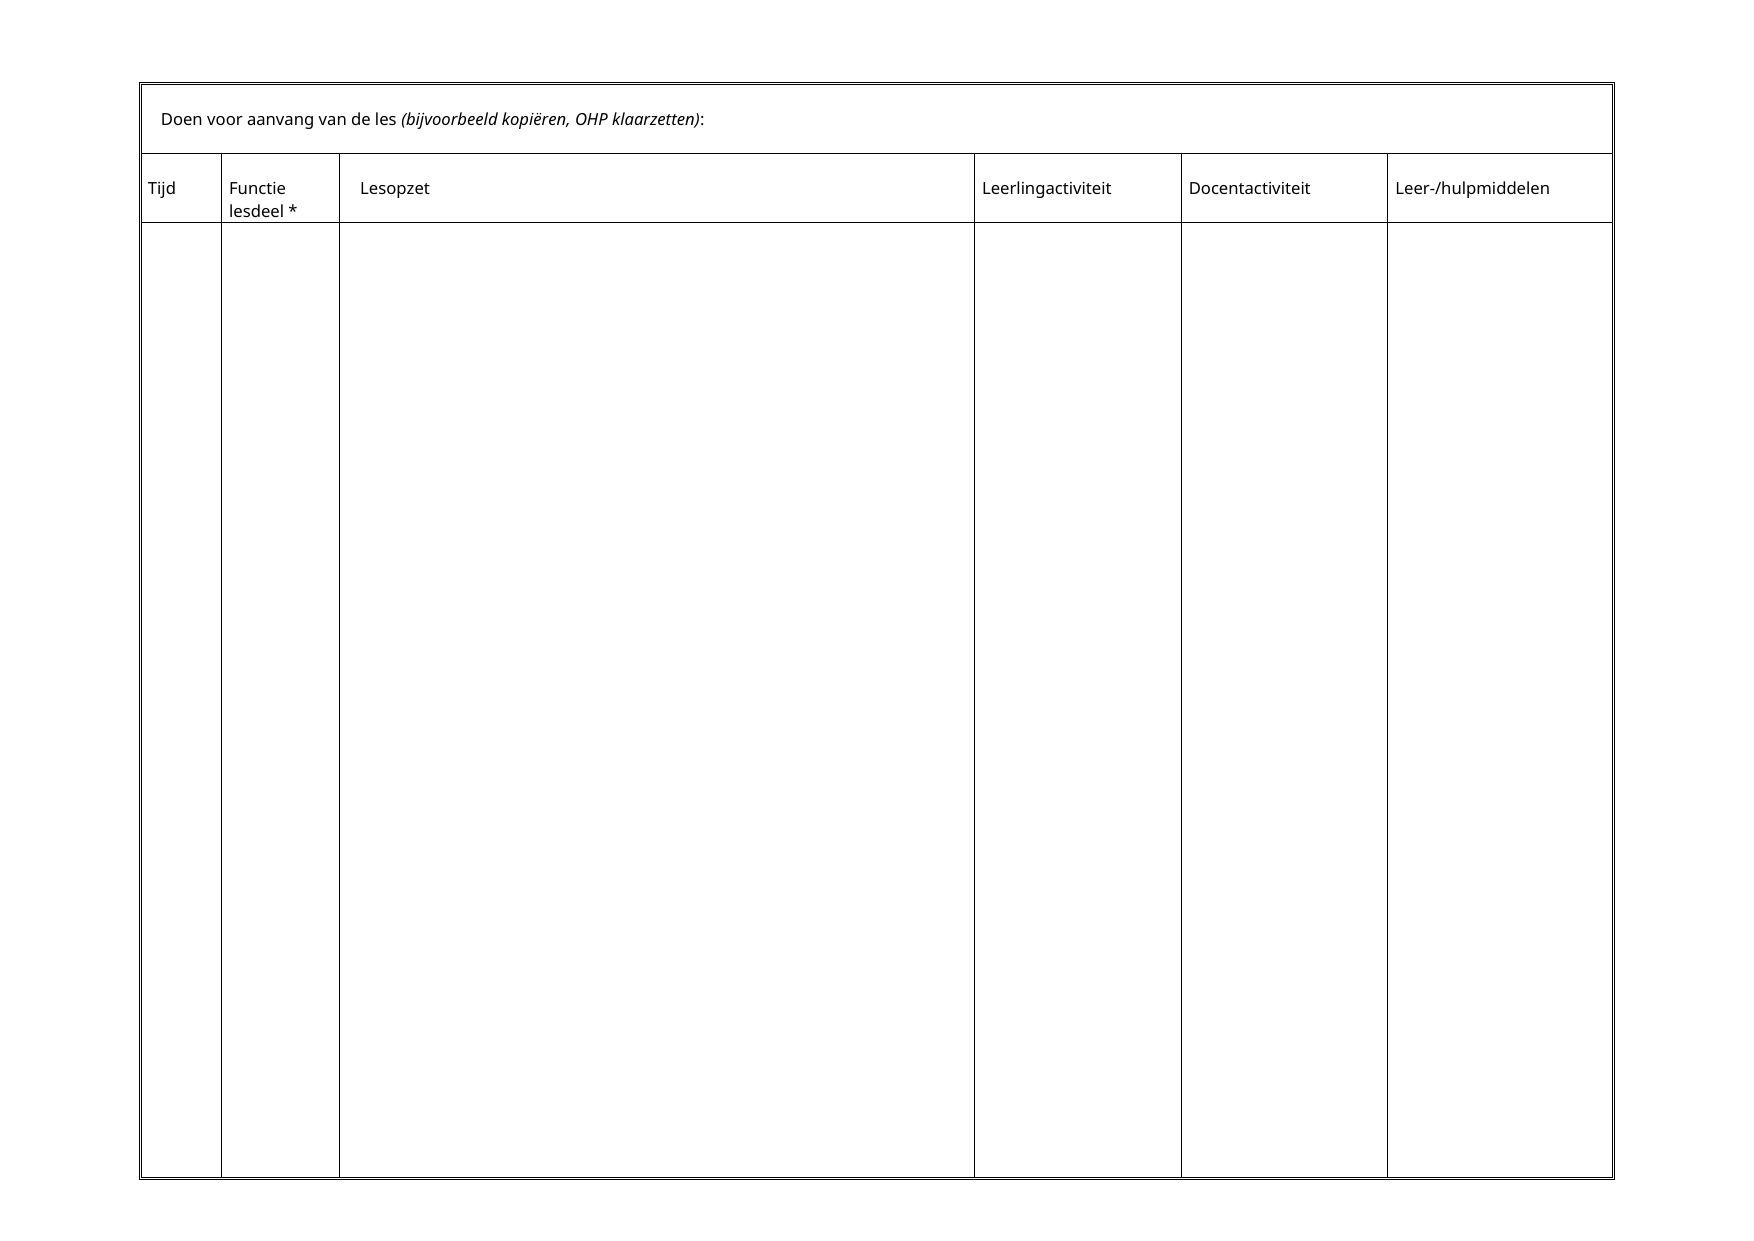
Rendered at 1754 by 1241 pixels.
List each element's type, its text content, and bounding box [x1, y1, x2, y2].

table_cell Functie lesdeel * [222, 154, 339, 222]
table_cell [1182, 223, 1387, 1177]
table_cell [340, 223, 974, 1177]
table_cell [142, 223, 221, 1177]
table_header Doen voor aanvang van de les (bijvoorbeeld kopiëren, OHP klaarzetten): [142, 85, 1612, 153]
table_cell Tijd [142, 154, 221, 222]
table_cell Docentactiviteit [1182, 154, 1387, 222]
table_cell [222, 223, 339, 1177]
table_cell [975, 223, 1181, 1177]
table_cell Lesopzet [340, 154, 974, 222]
table_cell Leerlingactiviteit [975, 154, 1181, 222]
table_cell [1388, 223, 1612, 1177]
table_cell Leer-/hulpmiddelen [1388, 154, 1612, 222]
